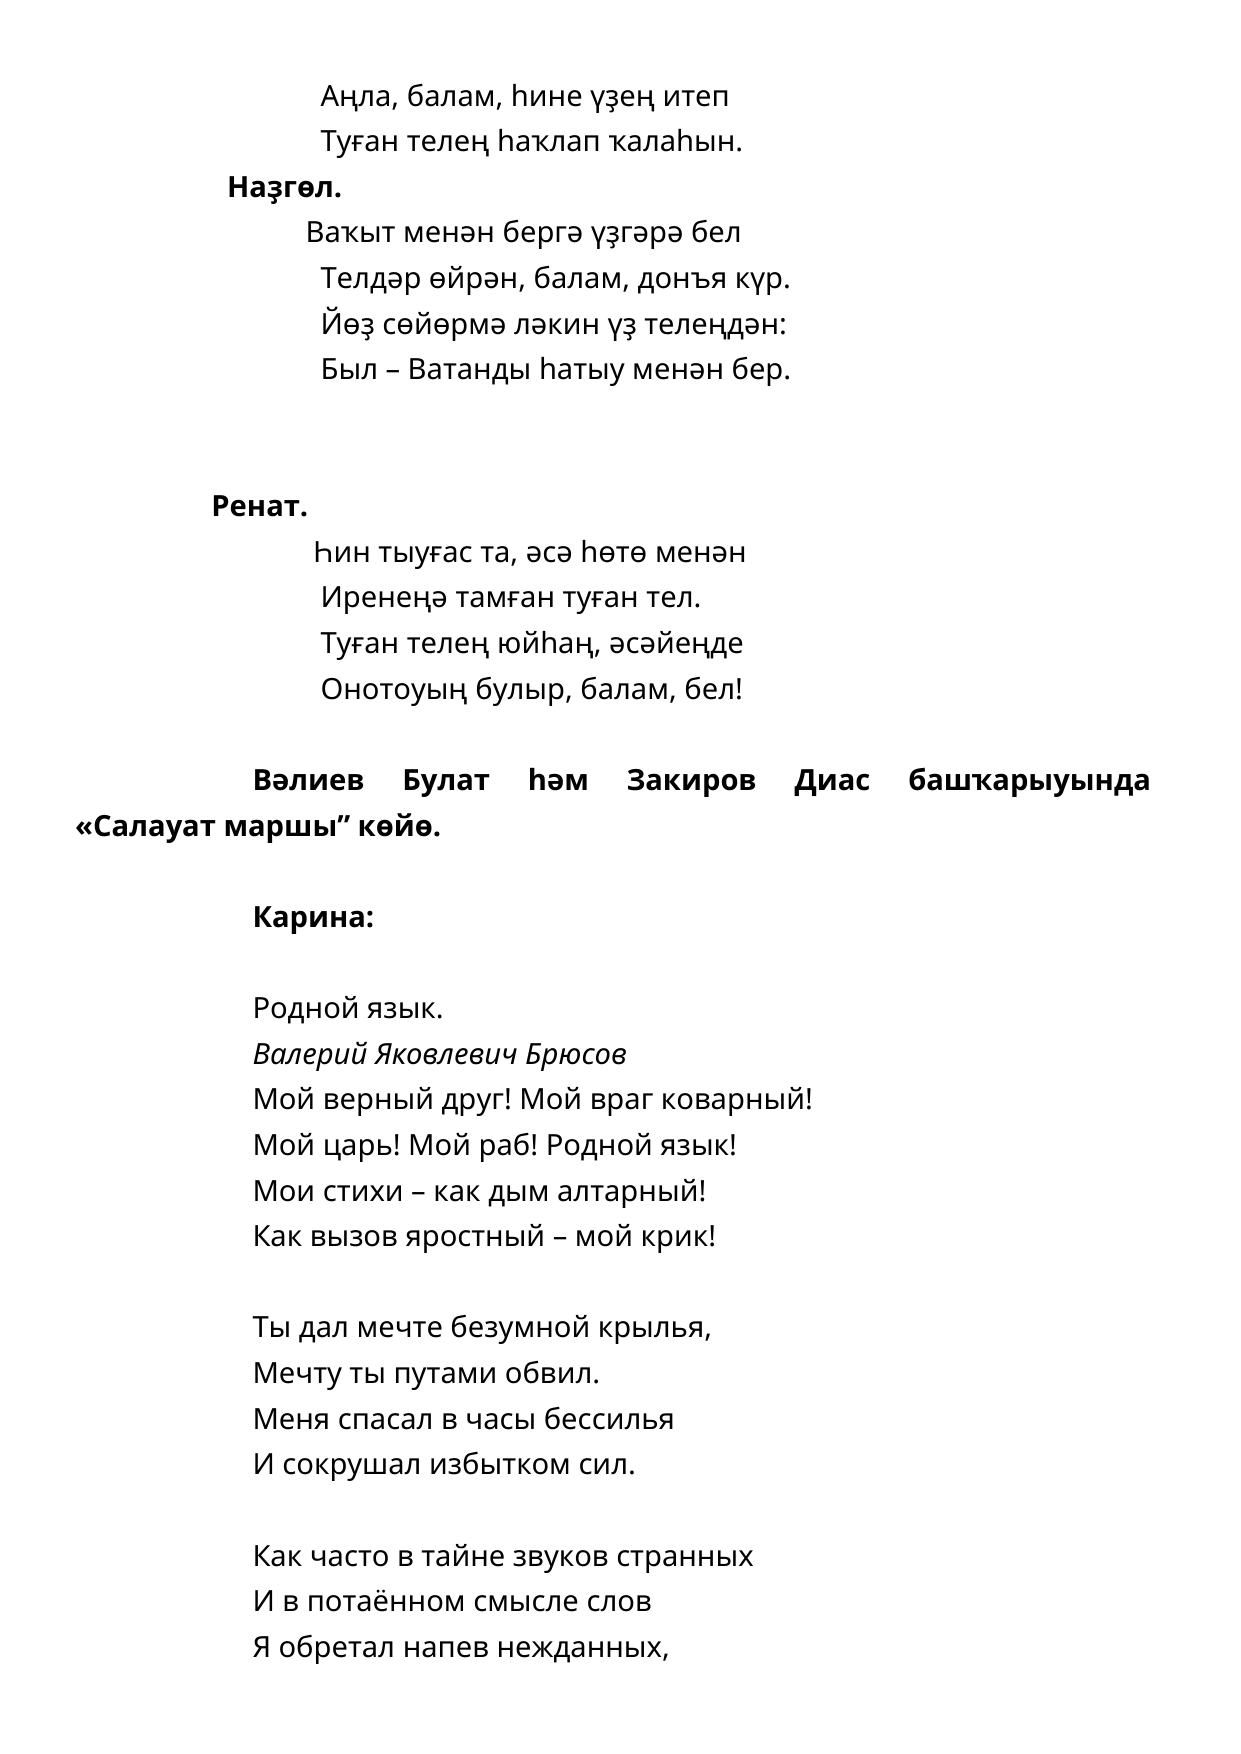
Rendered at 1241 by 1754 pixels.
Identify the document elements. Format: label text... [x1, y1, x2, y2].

text Телдәр өйрән, балам, донъя күр. [75, 257, 1152, 297]
text Һин тыуғас та, әсә һөтө менән [75, 531, 1152, 571]
text Ваҡыт менән бергә үҙгәрә бел [75, 212, 1152, 251]
text Онотоуың булыр, балам, бел! [75, 668, 1152, 708]
text Мой верный друг! Мой враг коварный! [75, 1079, 1152, 1118]
text Как вызов яростный – мой крик! [75, 1216, 1152, 1255]
text Аңла, балам, һине үҙең итеп [75, 75, 1152, 114]
text Туған телең һаҡлап ҡалаһын. [75, 121, 1152, 160]
text Карина: [75, 896, 1152, 936]
text Туған телең юйһаң, әсәйеңде [75, 622, 1152, 662]
text Наҙгөл. [75, 166, 1152, 206]
text Мои стихи – как дым алтарный! [75, 1170, 1152, 1209]
text Йөҙ сөйөрмә ләкин үҙ телеңдән: [75, 303, 1152, 343]
text Родной язык. [75, 987, 1152, 1027]
text Ты дал мечте безумной крылья, [75, 1307, 1152, 1346]
text Я обретал напев нежданных, [75, 1626, 1152, 1666]
text Был – Ватанды һатыу менән бер. [75, 349, 1152, 388]
text И сокрушал избытком сил. [75, 1444, 1152, 1483]
text Меня спасал в часы бессилья [75, 1398, 1152, 1438]
text И в потаённом смысле слов [75, 1581, 1152, 1620]
text Вәлиев Булат һәм Закиров Диас башҡарыуында «Салауат маршы” көйө. [75, 759, 1152, 844]
text Мечту ты путами обвил. [75, 1352, 1152, 1392]
text Валерий Яковлевич Брюсов [75, 1033, 1152, 1073]
text Ренат. [75, 486, 1152, 525]
text Иренеңә тамған туған тел. [75, 577, 1152, 616]
text Как часто в тайне звуков странных [75, 1535, 1152, 1574]
text Мой царь! Мой раб! Родной язык! [75, 1124, 1152, 1164]
